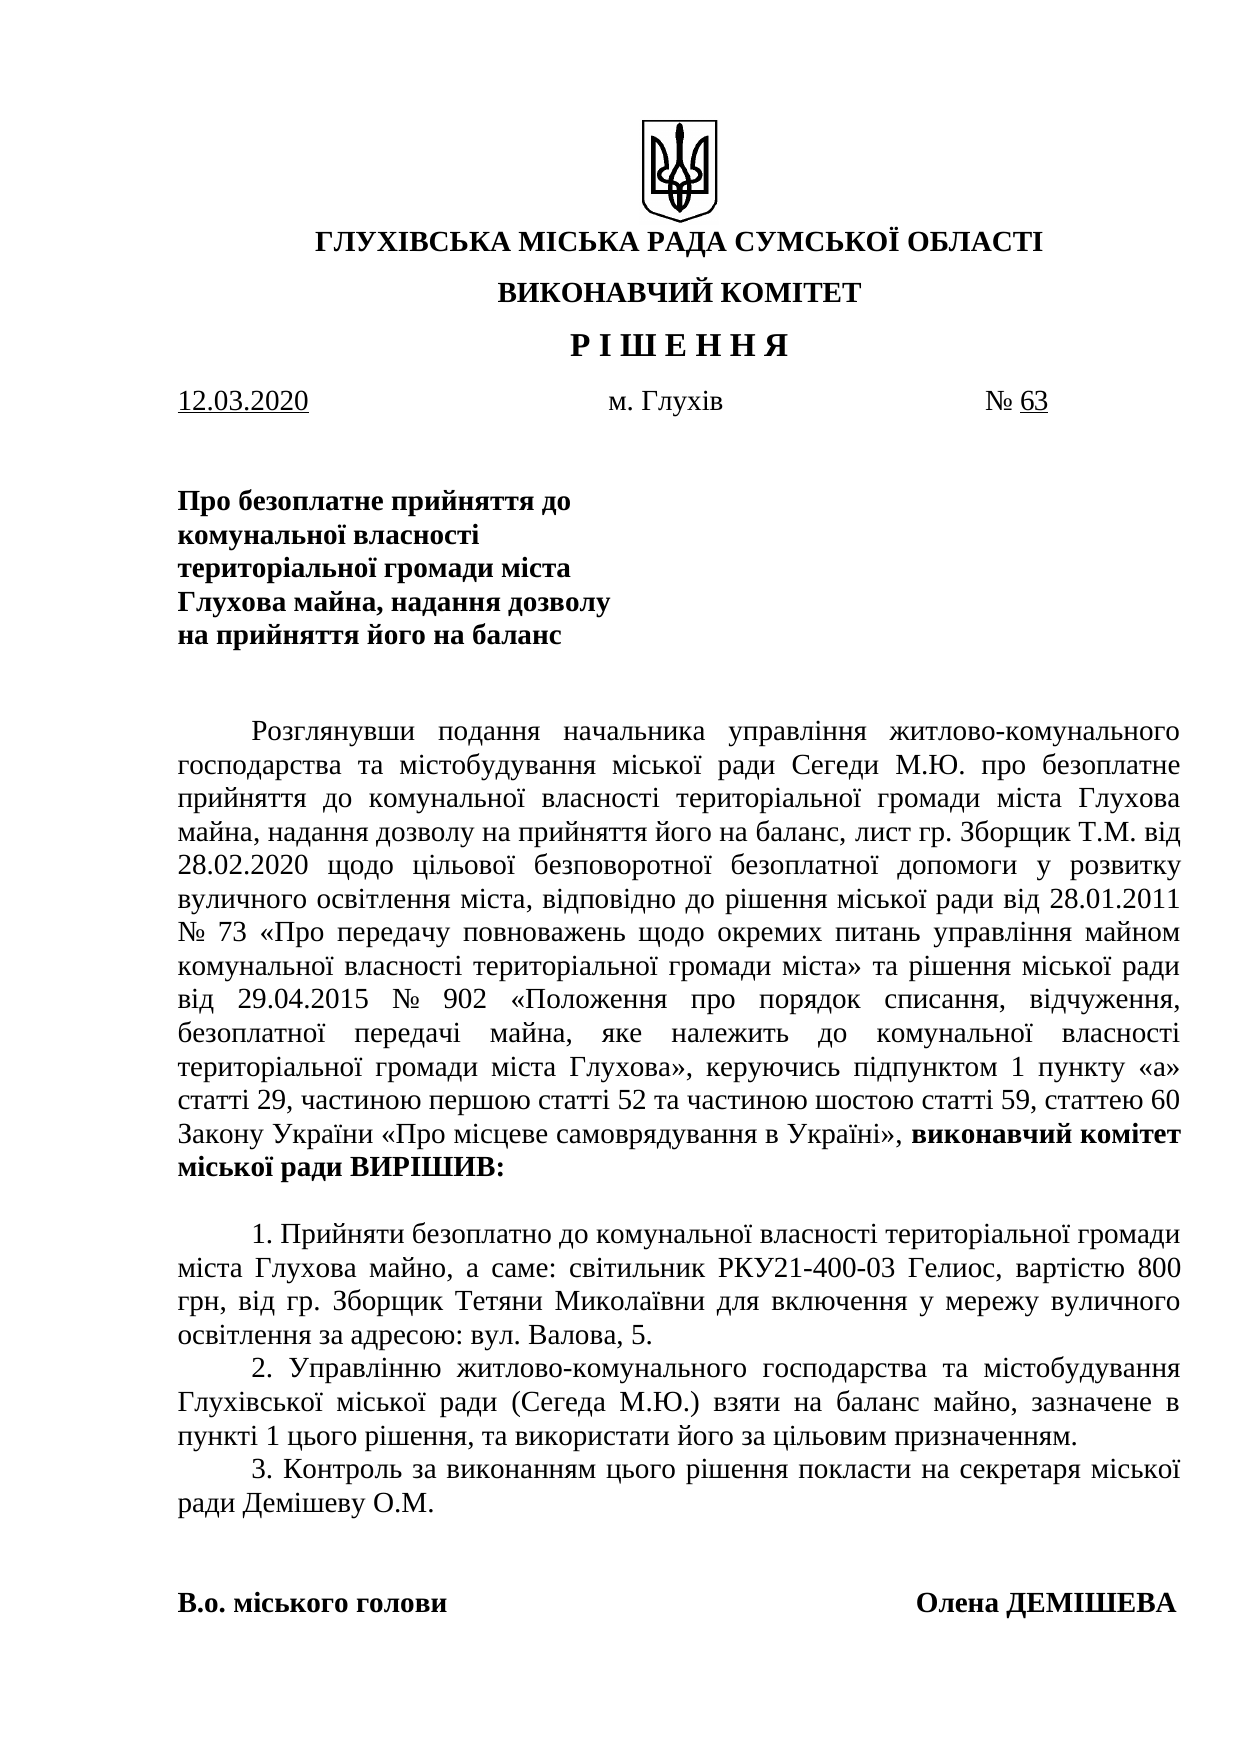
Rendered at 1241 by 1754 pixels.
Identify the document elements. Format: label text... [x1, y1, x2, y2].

picture [639, 118, 719, 225]
text 3. Контроль за виконанням цього рішення покласти на секретаря міської ради Демішеву О.М. [177, 1451, 1181, 1518]
text Про безоплатне прийняття до комунальної власності територіальної громади міста Глухова майна, надання дозволу на прийняття його на баланс [177, 483, 635, 651]
text В.о. міського голови Олена ДЕМІШЕВА [177, 1585, 1181, 1619]
text Р І Ш Е Н Н Я [325, 325, 1033, 363]
subtitle ГЛУХІВСЬКА МІСЬКА РАДА СУМСЬКОЇ ОБЛАСТІ [177, 224, 1182, 258]
text 12.03.2020 м. Глухів № 63 [177, 383, 1166, 416]
text 2. Управлінню житлово-комунального господарства та містобудування Глухівської міської ради (Сегеда М.Ю.) взяти на баланс майно, зазначене в пункті 1 цього рішення, та використати його за цільовим призначенням. [177, 1351, 1181, 1451]
text 1. Прийняти безоплатно до комунальної власності територіальної громади міста Глухова майно, а саме: світильник РКУ21-400-03 Гелиос, вартістю 800 грн, від гр. Зборщик Тетяни Миколаївни для включення у мережу вуличного освітлення за адресою: вул. Валова, 5. [177, 1216, 1181, 1351]
text Розглянувши подання начальника управління житлово-комунального господарства та містобудування міської ради Сегеди М.Ю. про безоплатне прийняття до комунальної власності територіальної громади міста Глухова майна, надання дозволу на прийняття його на баланс, лист гр. Зборщик Т.М. від 28.02.2020 щодо цільової безповоротної безоплатної допомоги у розвитку вуличного освітлення міста, відповідно до рішення міської ради від 28.01.2011 № 73 «Про передачу повноважень щодо окремих питань управління майном комунальної власності територіальної громади міста» та рішення міської ради від 29.04.2015 № 902 «Положення про порядок списання, відчуження, безоплатної передачі майна, яке належить до комунальної власності територіальної громади міста Глухова», керуючись підпунктом 1 пункту «а» статті 29, частиною першою статті 52 та частиною шостою статті 59, статтею 60 Закону України «Про місцеве самоврядування в Україні», виконавчий комітет міської ради ВИРІШИВ: [177, 713, 1181, 1183]
subtitle ВИКОНАВЧИЙ КОМІТЕТ [177, 275, 1182, 308]
